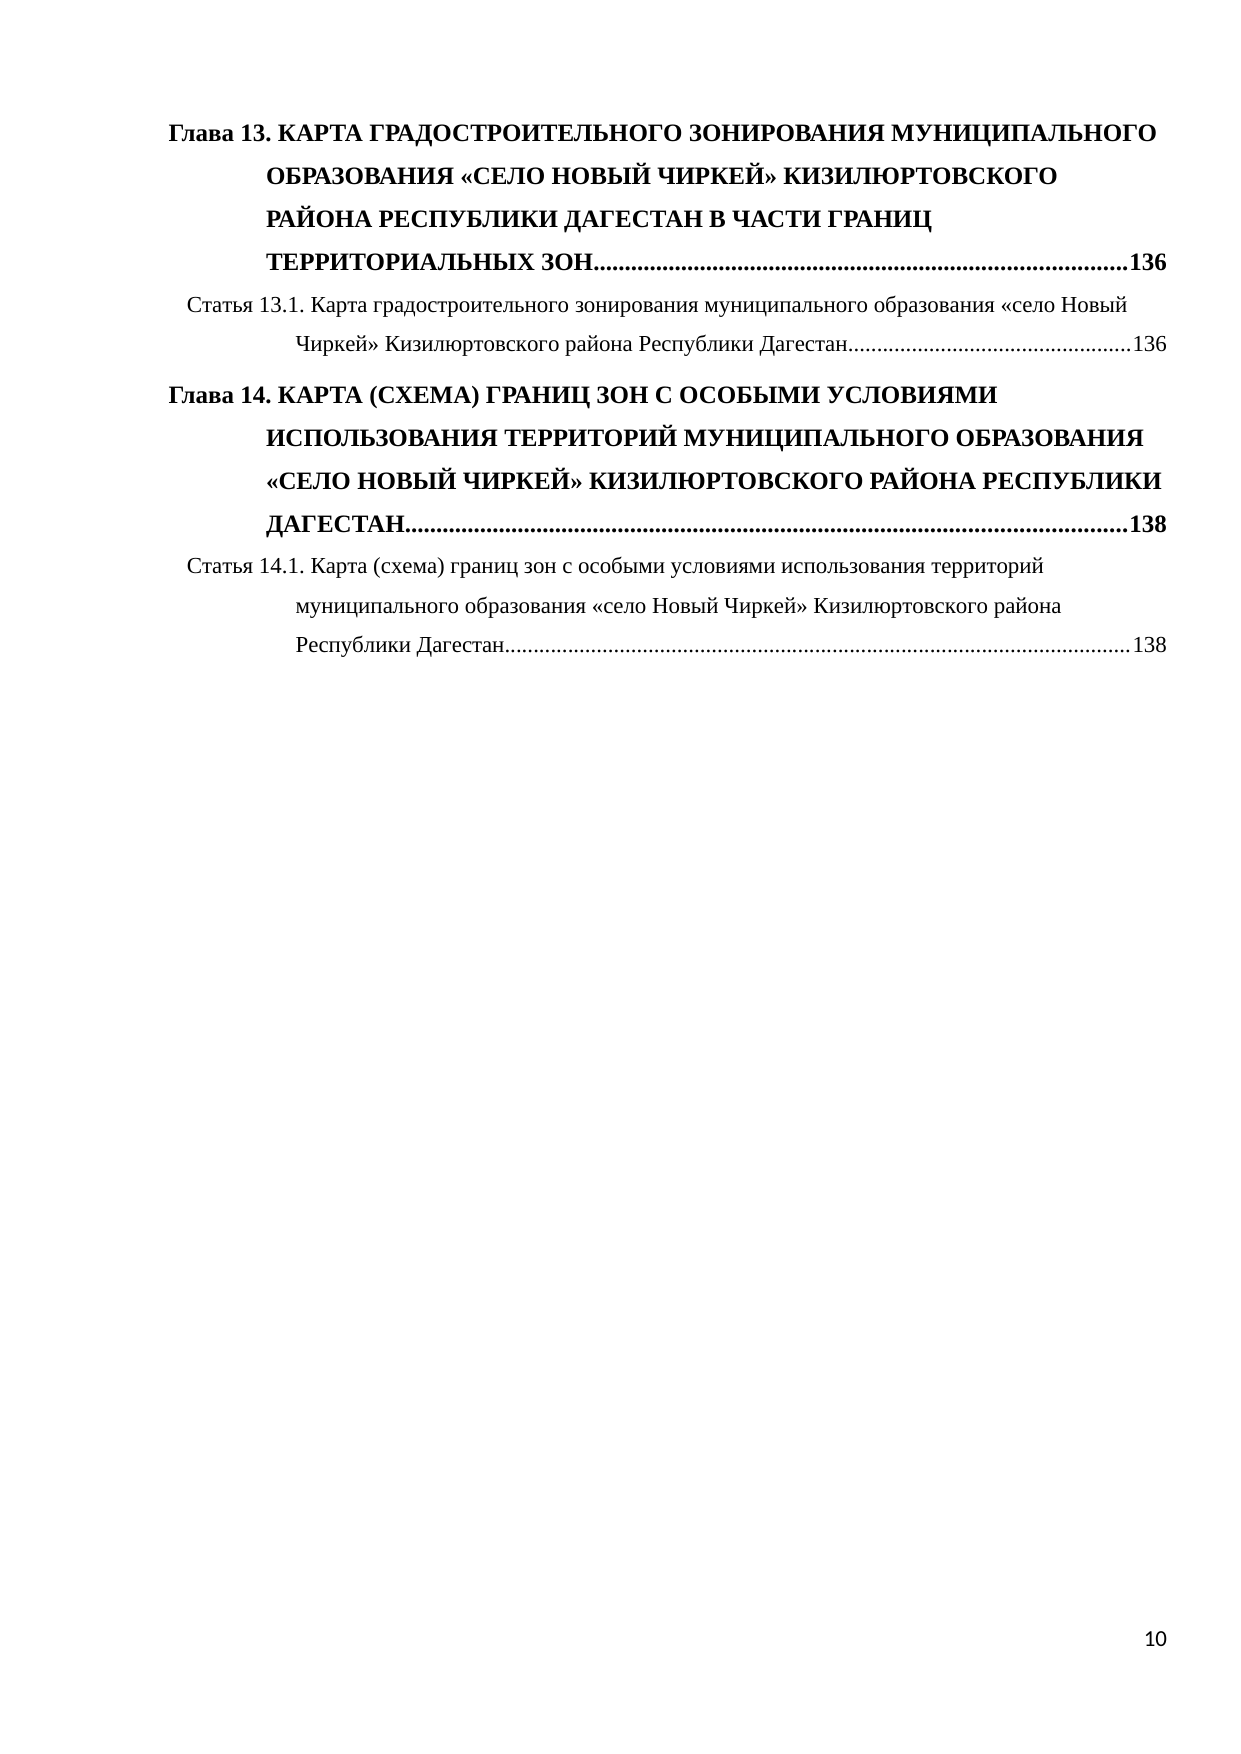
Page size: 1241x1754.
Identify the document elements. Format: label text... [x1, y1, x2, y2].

text Глава 14. КАРТА (СХЕМА) ГРАНИЦ ЗОН С ОСОБЫМИ УСЛОВИЯМИ ИСПОЛЬЗОВАНИЯ ТЕРРИТОРИЙ МУНИЦИПАЛЬНОГО ОБРАЗОВАНИЯ «СЕЛО НОВЫЙ ЧИРКЕЙ» КИЗИЛЮРТОВСКОГО РАЙОНА РЕСПУБЛИКИ ДАГЕСТАН 138 [168, 380, 1167, 538]
text Глава 13. КАРТА ГРАДОСТРОИТЕЛЬНОГО ЗОНИРОВАНИЯ МУНИЦИПАЛЬНОГО ОБРАЗОВАНИЯ «СЕЛО НОВЫЙ ЧИРКЕЙ» КИЗИЛЮРТОВСКОГО РАЙОНА РЕСПУБЛИКИ ДАГЕСТАН В ЧАСТИ ГРАНИЦ ТЕРРИТОРИАЛЬНЫХ ЗОН 136 [168, 118, 1167, 276]
text Статья 14.1. Карта (схема) границ зон с особыми условиями использования территорий муниципального образования «село Новый Чиркей» Кизилюртовского района Республики Дагестан 138 [187, 552, 1167, 658]
text Статья 13.1. Карта градостроительного зонирования муниципального образования «село Новый Чиркей» Кизилюртовского района Республики Дагестан 136 [187, 291, 1167, 356]
